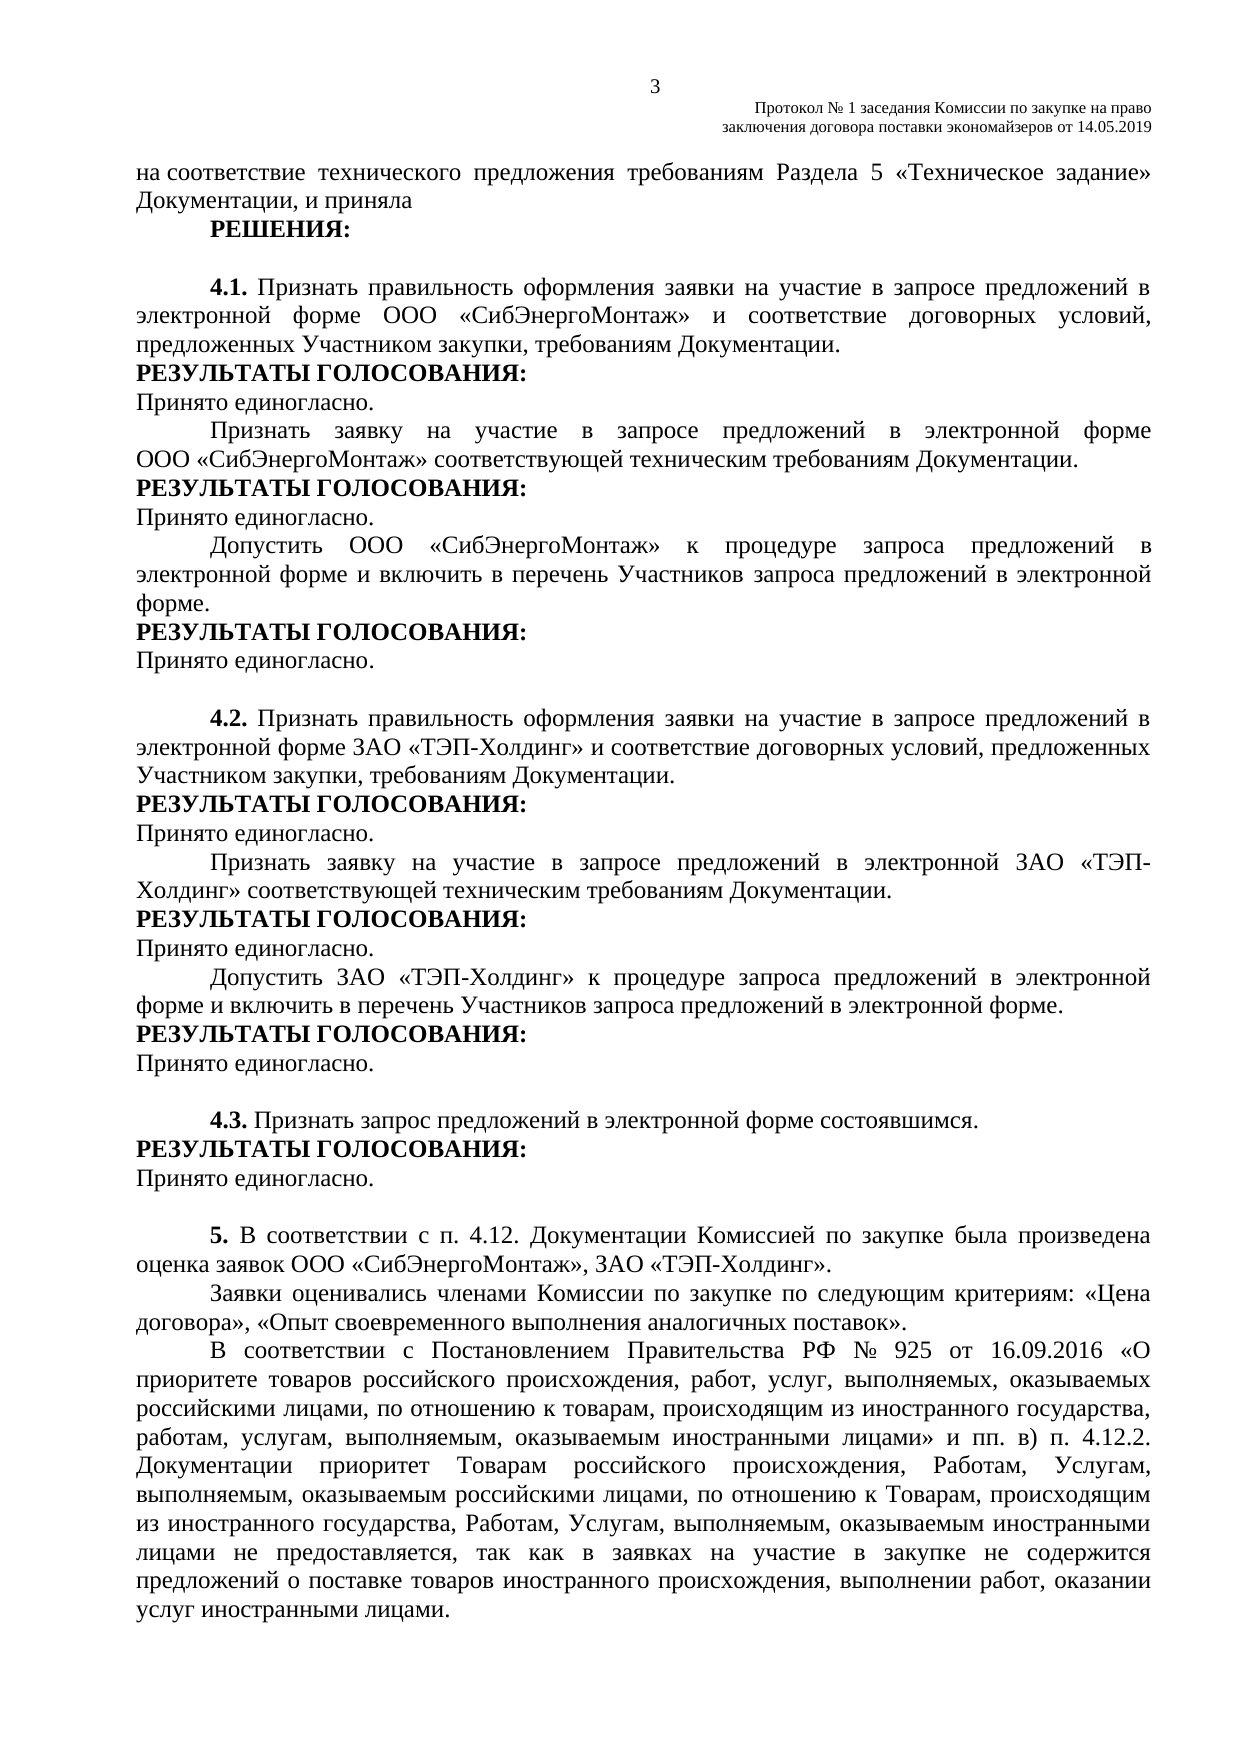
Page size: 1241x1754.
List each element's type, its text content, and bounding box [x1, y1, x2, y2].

text Принято единогласно. [136, 502, 1152, 530]
list В соответствии с п. 4.12. Документации Комиссией по закупке была произведена оценка заявок ООО «СибЭнергоМонтаж», ЗАО «ТЭП-Холдинг». [136, 1220, 1152, 1278]
text РЕЗУЛЬТАТЫ ГОЛОСОВАНИЯ: [136, 1019, 1152, 1048]
text Признать заявку на участие в запросе предложений в электронной ЗАО «ТЭП-Холдинг» соответствующей техническим требованиям Документации. [136, 847, 1152, 904]
text РЕЗУЛЬТАТЫ ГОЛОСОВАНИЯ: [136, 789, 1152, 818]
text Принято единогласно. [136, 1048, 1152, 1077]
text Принято единогласно. [136, 933, 1152, 962]
text РЕЗУЛЬТАТЫ ГОЛОСОВАНИЯ: [136, 473, 1152, 502]
text Принято единогласно. [136, 387, 1152, 415]
text РЕЗУЛЬТАТЫ ГОЛОСОВАНИЯ: [136, 904, 1152, 933]
text 4.1. Признать правильность оформления заявки на участие в запросе предложений в электронной форме ООО «СибЭнергоМонтаж» и соответствие договорных условий, предложенных Участником закупки, требованиям Документации. [136, 272, 1152, 358]
text РЕШЕНИЯ: [136, 214, 1152, 243]
list Заявки оценивались членами Комиссии по закупке по следующим критериям: «Цена договора», «Опыт своевременного выполнения аналогичных поставок». [136, 1278, 1152, 1335]
text 4.2. Признать правильность оформления заявки на участие в запросе предложений в электронной форме ЗАО «ТЭП-Холдинг» и соответствие договорных условий, предложенных Участником закупки, требованиям Документации. [136, 703, 1152, 789]
text Принято единогласно. [136, 818, 1152, 847]
text РЕЗУЛЬТАТЫ ГОЛОСОВАНИЯ: [136, 1134, 1152, 1163]
text Допустить ООО «СибЭнергоМонтаж» к процедуре запроса предложений в электронной форме и включить в перечень Участников запроса предложений в электронной форме. [136, 530, 1152, 617]
text Признать заявку на участие в запросе предложений в электронной форме ООО «СибЭнергоМонтаж» соответствующей техническим требованиям Документации. [136, 415, 1152, 473]
text Принято единогласно. [136, 1163, 1152, 1192]
text 4.3. Признать запрос предложений в электронной форме состоявшимся. [136, 1105, 1152, 1134]
list В соответствии с Постановлением Правительства РФ № 925 от 16.09.2016 «О приоритете товаров российского происхождения, работ, услуг, выполняемых, оказываемых российскими лицами, по отношению к товарам, происходящим из иностранного государства, работам, услугам, выполняемым, оказываемым иностранными лицами» и пп. в) п. 4.12.2. Документации приоритет Товарам российского происхождения, Работам, Услугам, выполняемым, оказываемым российскими лицами, по отношению к Товарам, происходящим из иностранного государства, Работам, Услугам, выполняемым, оказываемым иностранными лицами не предоставляется, так как в заявках на участие в закупке не содержится предложений о поставке товаров иностранного происхождения, выполнении работ, оказании услуг иностранными лицами. [136, 1335, 1152, 1623]
text Допустить ЗАО «ТЭП-Холдинг» к процедуре запроса предложений в электронной форме и включить в перечень Участников запроса предложений в электронной форме. [136, 962, 1152, 1019]
text РЕЗУЛЬТАТЫ ГОЛОСОВАНИЯ: [136, 358, 1152, 387]
text РЕЗУЛЬТАТЫ ГОЛОСОВАНИЯ: [136, 617, 1152, 645]
text Принято единогласно. [136, 645, 1152, 674]
